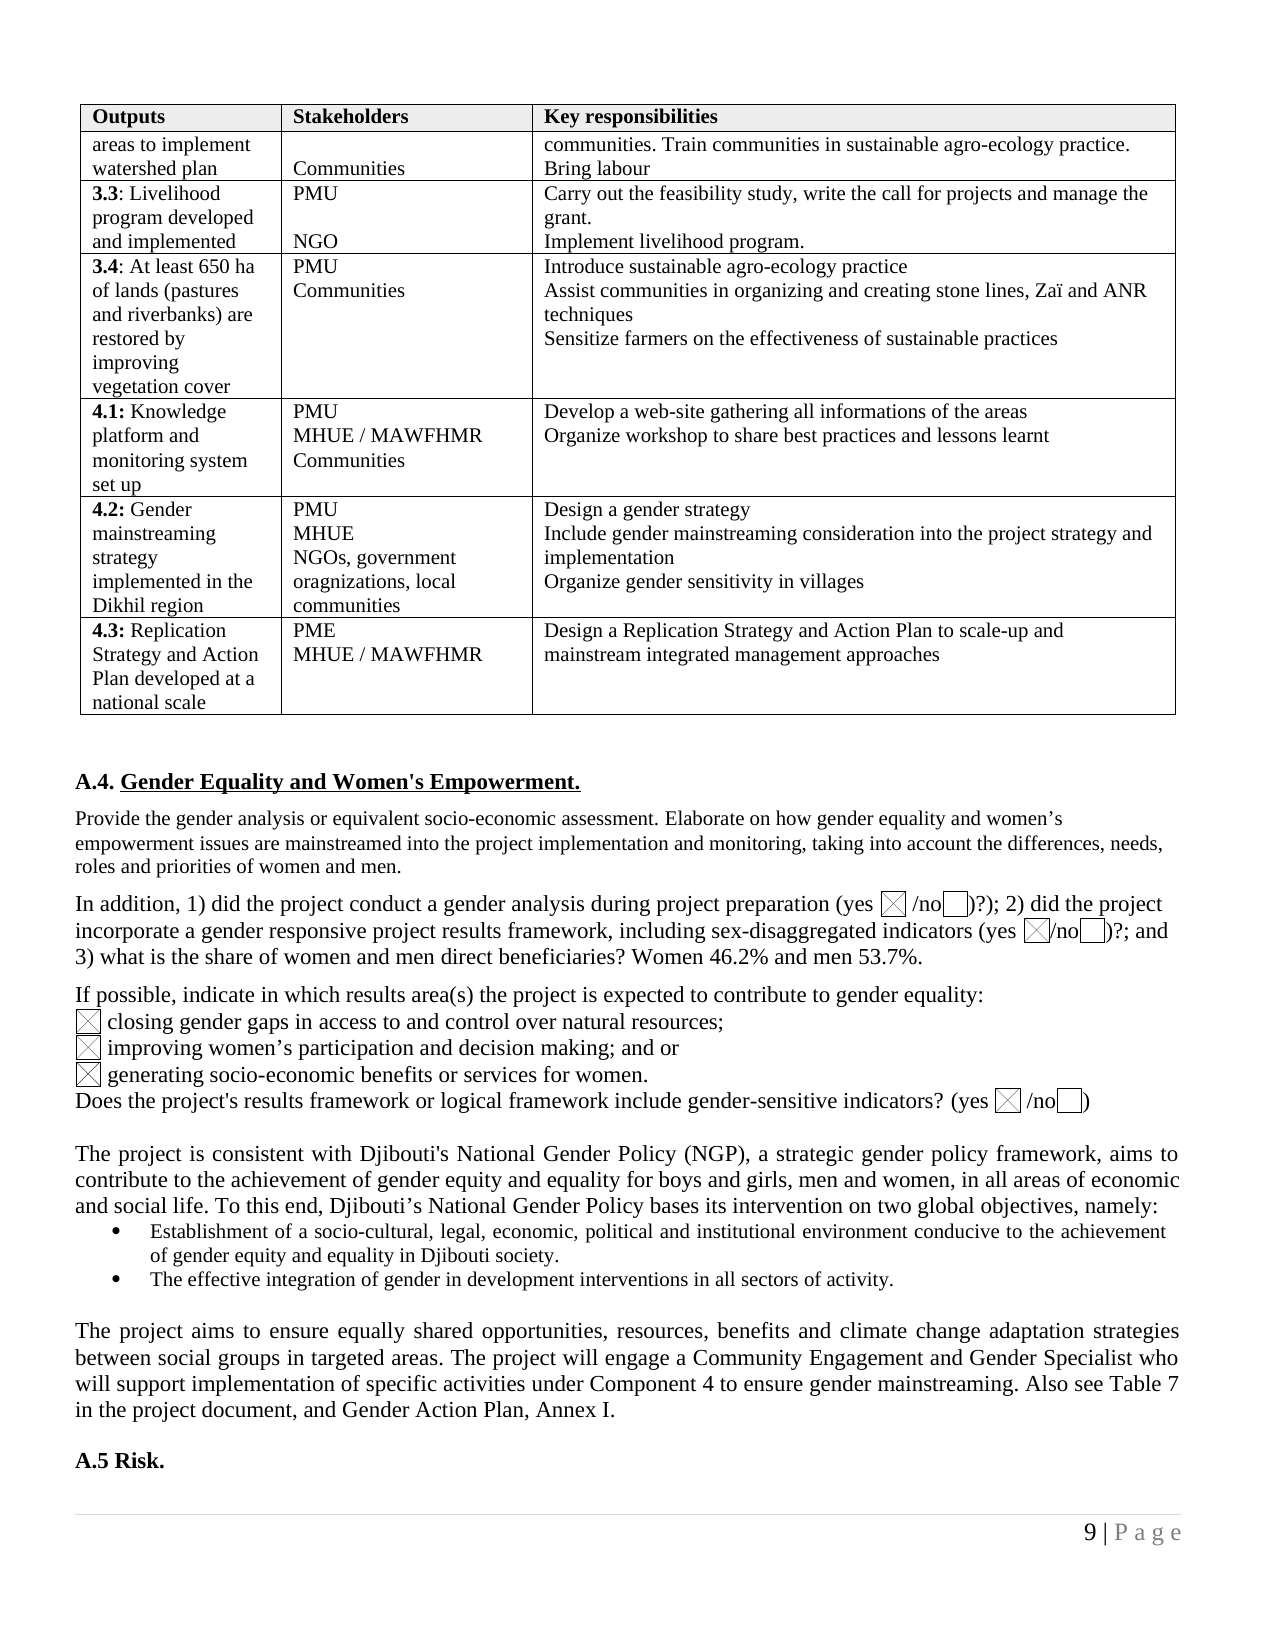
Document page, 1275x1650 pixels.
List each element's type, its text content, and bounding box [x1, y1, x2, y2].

text Provide the gender analysis or equivalent socio-economic assessment. Elaborate on how gender equality and women’s empowerment issues are mainstreamed into the project implementation and monitoring, taking into account the differences, needs, roles and priorities of women and men. [75, 806, 1181, 878]
text A.4. Gender Equality and Women's Empowerment. [75, 768, 1181, 794]
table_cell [282, 132, 532, 180]
table_cell 4.2: Gender mainstreaming strategy implemented in the Dikhil region [81, 497, 281, 617]
list Establishment of a socio-cultural, legal, economic, political and institutional environment conducive to the achievement of gender equity and equality in Djibouti society. [112, 1219, 1168, 1267]
text In addition, 1) did the project conduct a gender analysis during project preparation (yes /no)?); 2) did the project incorporate a gender responsive project results framework, including sex-disaggregated indicators (yes /no)?; and 3) what is the share of women and men direct beneficiaries? Women 46.2% and men 53.7%. [75, 891, 1181, 969]
table_cell PMU MHUE / MAWFHMR Communities [282, 399, 532, 496]
table_header Key responsibilities [533, 105, 1175, 131]
table_header Outputs [81, 105, 281, 131]
table_cell PMU Communities [282, 254, 532, 398]
text A.5 Risk. [75, 1447, 1181, 1473]
table_cell PME MHUE / MAWFHMR [282, 618, 532, 714]
text If possible, indicate in which results area(s) the project is expected to contribute to gender equality: [75, 982, 1181, 1008]
text closing gender gaps in access to and control over natural resources; [101, 1008, 1181, 1034]
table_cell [81, 132, 281, 180]
table_cell Develop a web-site gathering all informations of the areas Organize workshop to share best practices and lessons learnt [533, 399, 1175, 496]
text improving women’s participation and decision making; and or [75, 1034, 1181, 1061]
table_cell PMU MHUE NGOs, government oragnizations, local communities [282, 497, 532, 617]
table_cell 4.3: Replication Strategy and Action Plan developed at a national scale [81, 618, 281, 714]
table_cell PMU NGO [282, 181, 532, 253]
table_cell 4.1: Knowledge platform and monitoring system set up [81, 399, 281, 496]
text The project aims to ensure equally shared opportunities, resources, benefits and climate change adaptation strategies between social groups in targeted areas. The project will engage a Community Engagement and Gender Specialist who will support implementation of specific activities under Component 4 to ensure gender mainstreaming. Also see Table 7 in the project document, and Gender Action Plan, Annex I. [75, 1317, 1181, 1423]
table_cell Design a gender strategy Include gender mainstreaming consideration into the project strategy and implementation Organize gender sensitivity in villages [533, 497, 1175, 617]
text generating socio-economic benefits or services for women. [101, 1061, 1181, 1087]
table_cell 3.4: At least 650 ha of lands (pastures and riverbanks) are restored by improving vegetation cover [81, 254, 281, 398]
text The project is consistent with Djibouti's National Gender Policy (NGP), a strategic gender policy framework, aims to contribute to the achievement of gender equity and equality for boys and girls, men and women, in all areas of economic and social life. To this end, Djibouti’s National Gender Policy bases its intervention on two global objectives, namely: [75, 1140, 1181, 1219]
table_header Stakeholders [282, 105, 532, 131]
table_cell 3.3: Livelihood program developed and implemented [81, 181, 281, 253]
list The effective integration of gender in development interventions in all sectors of activity. [112, 1267, 1168, 1291]
table_cell Carry out the feasibility study, write the call for projects and manage the grant. Implement livelihood program. [533, 181, 1175, 253]
table_cell Design a Replication Strategy and Action Plan to scale-up and mainstream integrated management approaches [533, 618, 1175, 714]
table_cell Introduce sustainable agro-ecology practice Assist communities in organizing and creating stone lines, Zaï and ANR techniques Sensitize farmers on the effectiveness of sustainable practices [533, 254, 1175, 398]
text Does the project's results framework or logical framework include gender-sensitive indicators? (yes /no) [75, 1087, 995, 1113]
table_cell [533, 132, 1175, 180]
